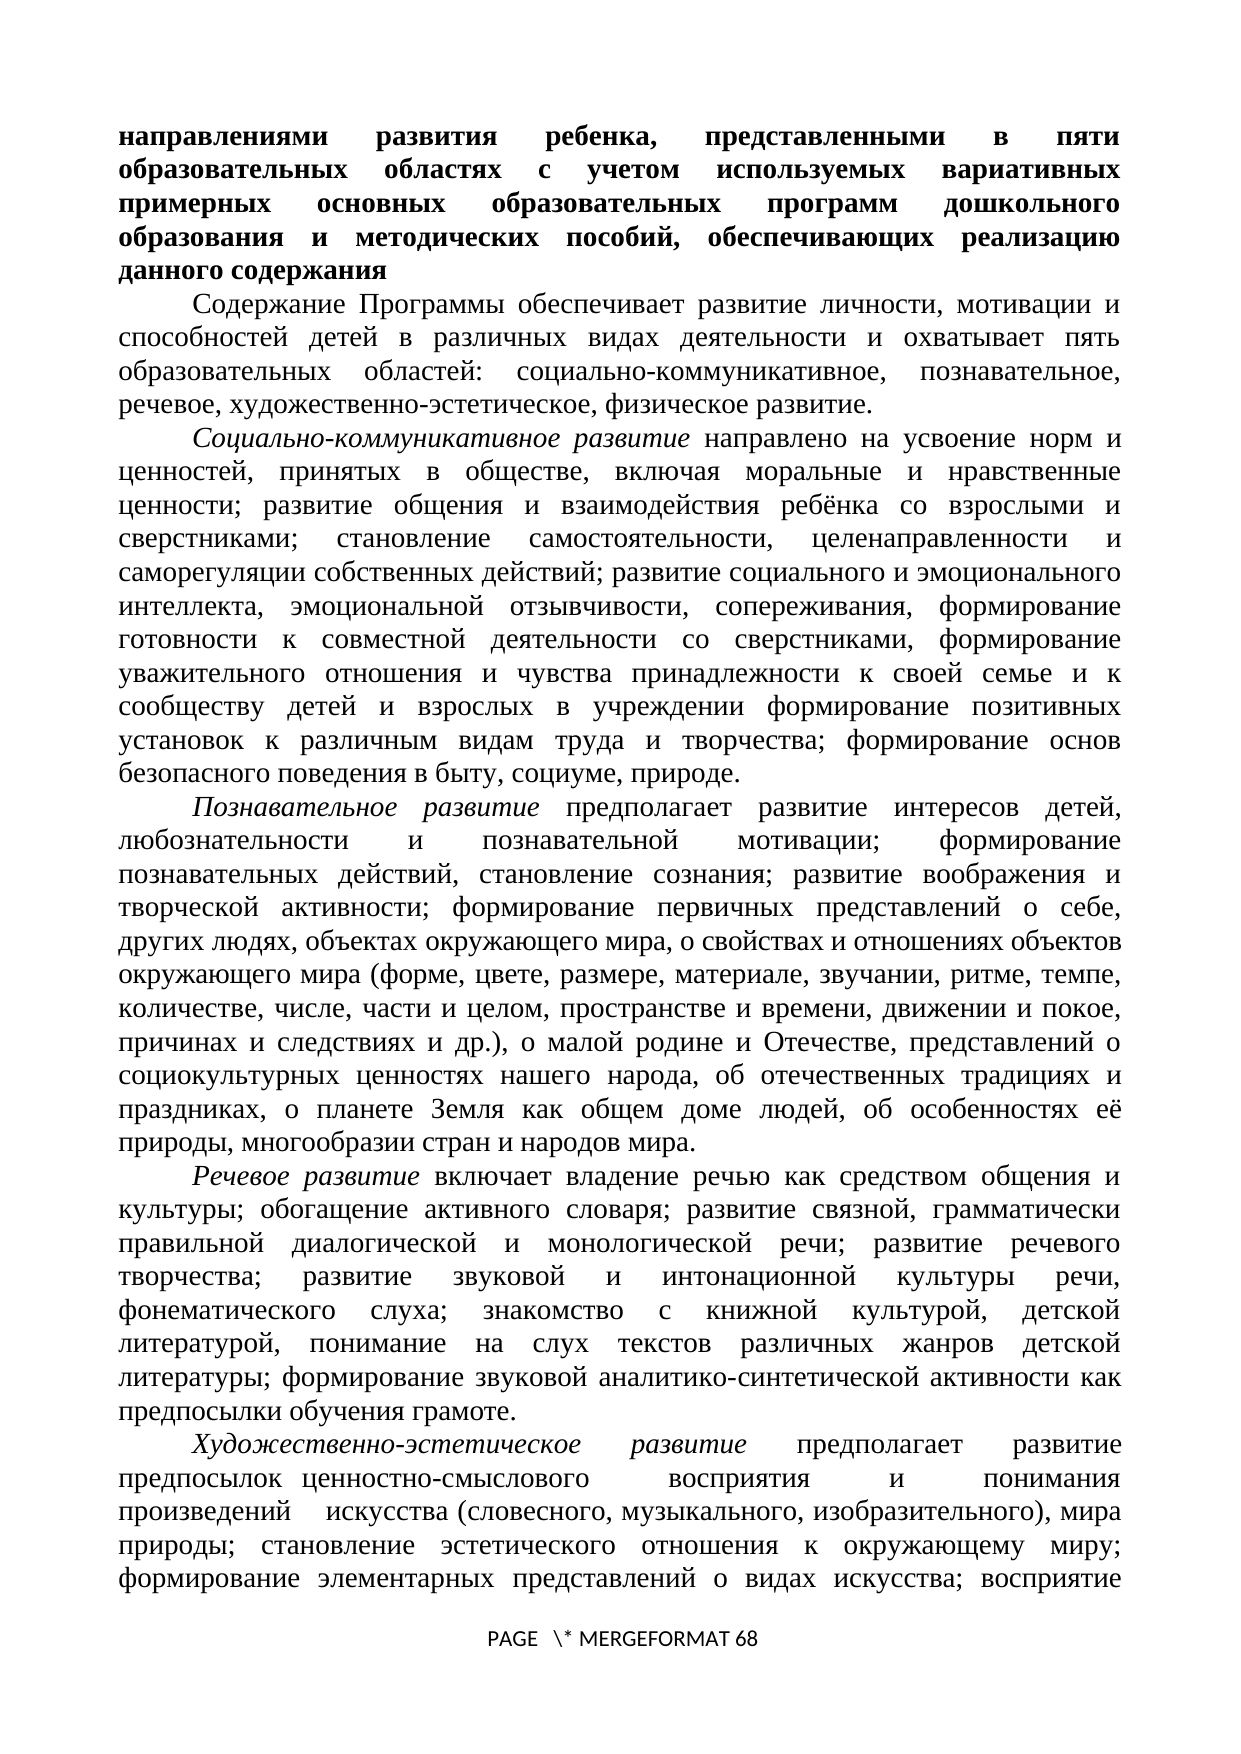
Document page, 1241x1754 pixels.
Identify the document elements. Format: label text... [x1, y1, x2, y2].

text Познавательное развитие предполагает развитие интересов детей, любознательности и познавательной мотивации; формирование познавательных действий, становление сознания; развитие воображения и творческой активности; формирование первичных представлений о себе, других людях, объектах окружающего мира, о свойствах и отношениях объектов окружающего мира (форме, цвете, размере, материале, звучании, ритме, темпе, количестве, числе, части и целом, пространстве и времени, движении и покое, причинах и следствиях и др.), о малой родине и Отечестве, представлений о социокультурных ценностях нашего народа, об отечественных традициях и праздниках, о планете Земля как общем доме людей, об особенностях её природы, многообразии стран и народов мира. [118, 789, 1122, 1158]
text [118, 118, 1121, 286]
text Социально-коммуникативное развитие направлено на усвоение норм и ценностей, принятых в обществе, включая моральные и нравственные ценности; развитие общения и взаимодействия ребёнка со взрослыми и сверстниками; становление самостоятельности, целенаправленности и саморегуляции собственных действий; развитие социального и эмоционального интеллекта, эмоциональной отзывчивости, сопереживания, формирование готовности к совместной деятельности со сверстниками, формирование уважительного отношения и чувства принадлежности к своей семье и к сообществу детей и взрослых в учреждении формирование позитивных установок к различным видам труда и творчества; формирование основ безопасного поведения в быту, социуме, природе. [118, 420, 1122, 789]
text Содержание Программы обеспечивает развитие личности, мотивации и способностей детей в различных видах деятельности и охватывает пять образовательных областей: социально-коммуникативное, познавательное, речевое, художественно-эстетическое, физическое развитие. [118, 286, 1121, 420]
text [118, 1426, 1122, 1594]
text Речевое развитие включает владение речью как средством общения и культуры; обогащение активного словаря; развитие связной, грамматически правильной диалогической и монологической речи; развитие речевого творчества; развитие звуковой и интонационной культуры речи, фонематического слуха; знакомство с книжной культурой, детской литературой, понимание на слух текстов различных жанров детской литературы; формирование звуковой аналитико-синтетической активности как предпосылки обучения грамоте. [118, 1158, 1121, 1426]
